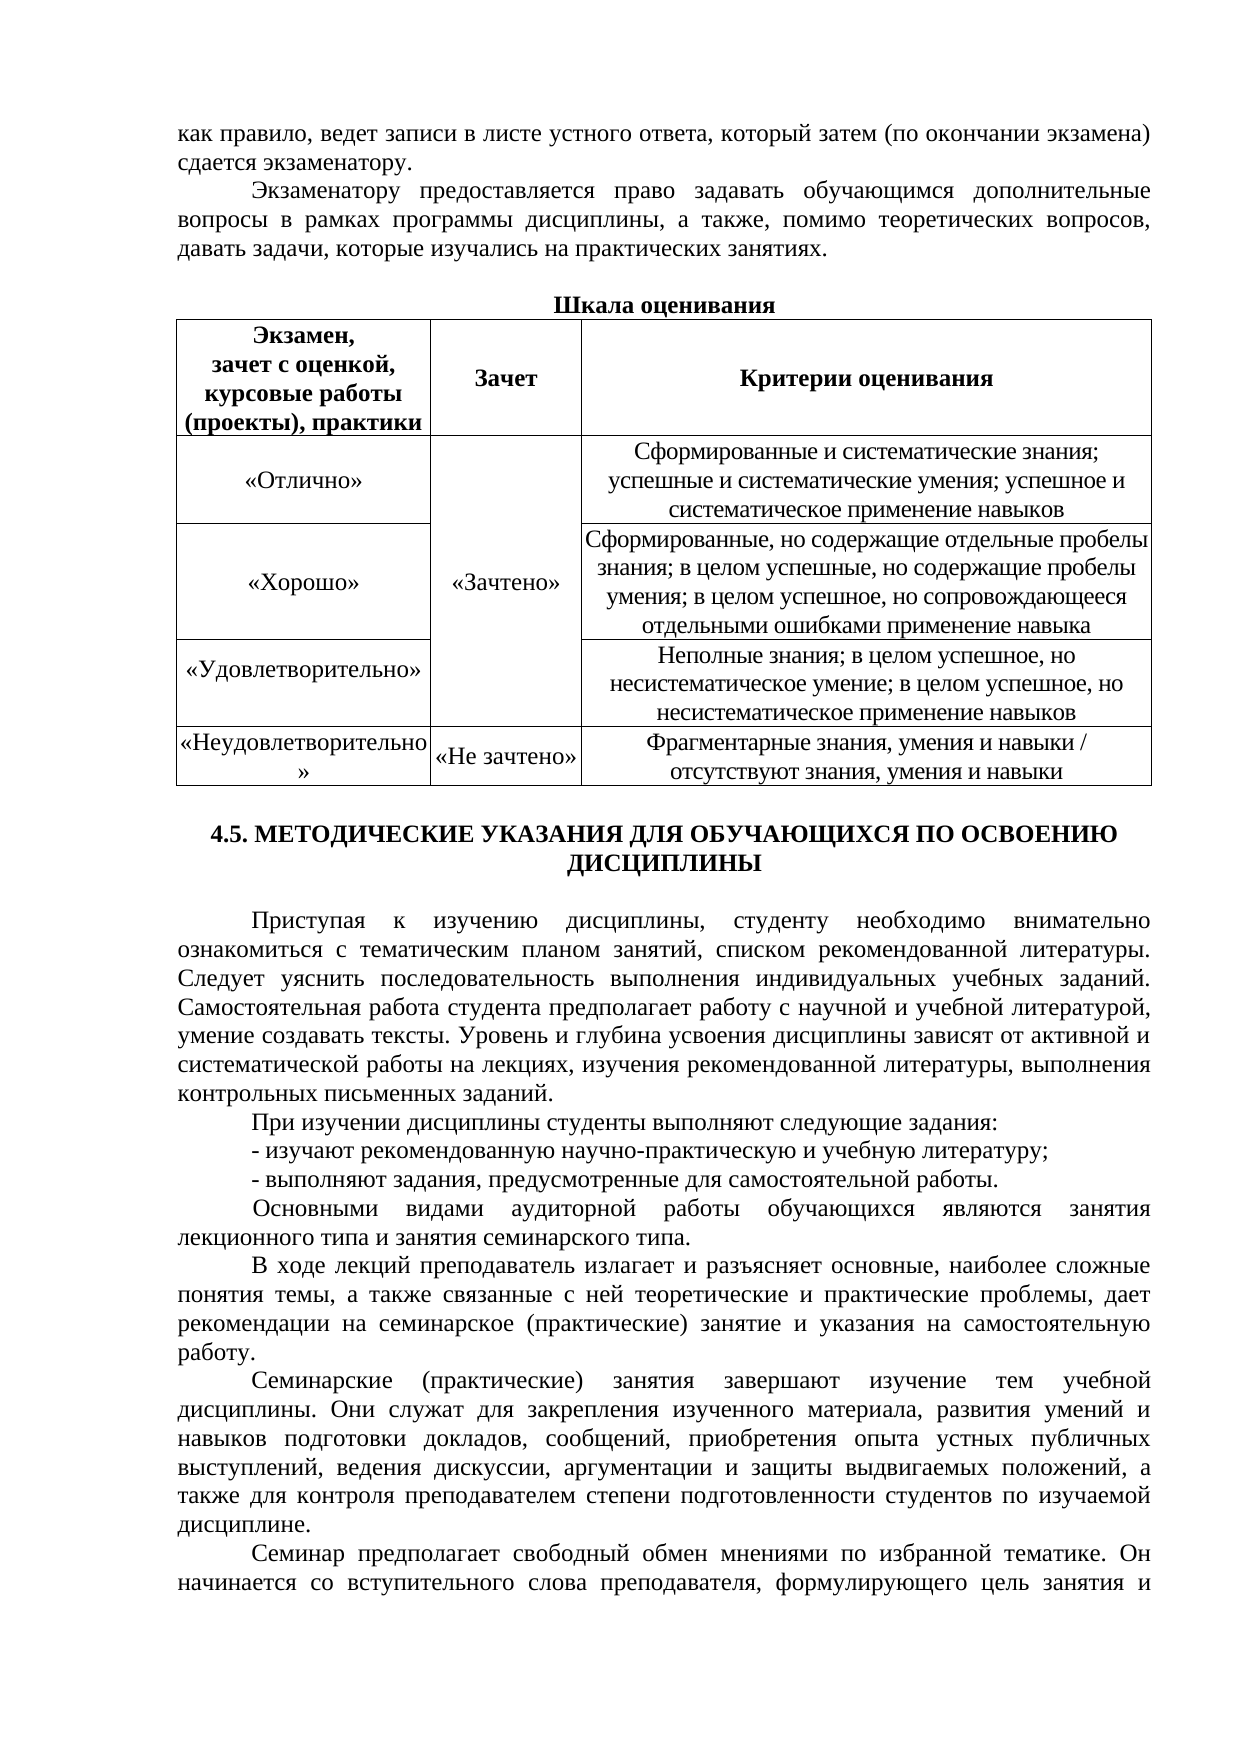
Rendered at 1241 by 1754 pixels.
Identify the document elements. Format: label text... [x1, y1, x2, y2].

table_cell Сформированные и систематические знания; успешные и систематические умения; успешное и систематическое применение навыков [582, 436, 1151, 523]
table_cell «Отлично» [177, 436, 430, 523]
list выполняют задания, предусмотренные для самостоятельной работы. [177, 1164, 1152, 1193]
table_header Зачет [431, 320, 581, 435]
table_cell «Не зачтено» [431, 727, 581, 784]
text Шкала оценивания [177, 291, 1152, 319]
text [177, 118, 1152, 176]
text В ходе лекций преподаватель излагает и разъясняет основные, наиболее сложные понятия темы, а также связанные с ней теоретические и практические проблемы, дает рекомендации на семинарское (практические) занятие и указания на самостоятельную работу. [177, 1250, 1152, 1365]
table_cell «Неудовлетворительно» [177, 727, 430, 784]
text При изучении дисциплины студенты выполняют следующие задания: [177, 1107, 1152, 1135]
table_header Критерии оценивания [582, 320, 1151, 435]
text Семинарские (практические) занятия завершают изучение тем учебной дисциплины. Они служат для закрепления изученного материала, развития умений и навыков подготовки докладов, сообщений, приобретения опыта устных публичных выступлений, ведения дискуссии, аргументации и защиты выдвигаемых положений, а также для контроля преподавателем степени подготовленности студентов по изучаемой дисциплине. [177, 1365, 1152, 1538]
text 4.5. МЕТОДИЧЕСКИЕ УКАЗАНИЯ ДЛЯ ОБУЧАЮЩИХСЯ ПО ОСВОЕНИЮ ДИСЦИПЛИНЫ [177, 819, 1152, 877]
table_header Экзамен, зачет с оценкой, курсовые работы (проекты), практики [177, 320, 430, 435]
table_cell Сформированные, но содержащие отдельные пробелы знания; в целом успешные, но содержащие пробелы умения; в целом успешное, но сопровождающееся отдельными ошибками применение навыка [582, 524, 1151, 639]
table_cell «Зачтено» [431, 436, 581, 726]
table_cell «Хорошо» [177, 524, 430, 639]
table_cell Фрагментарные знания, умения и навыки / отсутствуют знания, умения и навыки [582, 727, 1151, 784]
text Основными видами аудиторной работы обучающихся являются занятия лекционного типа и занятия семинарского типа. [177, 1193, 1152, 1250]
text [177, 1538, 1152, 1595]
table_cell «Удовлетворительно» [177, 640, 430, 726]
list изучают рекомендованную научно-практическую и учебную литературу; [177, 1135, 1152, 1164]
table_cell Неполные знания; в целом успешное, но несистематическое умение; в целом успешное, но несистематическое применение навыков [582, 640, 1151, 726]
text Приступая к изучению дисциплины, студенту необходимо внимательно ознакомиться с тематическим планом занятий, списком рекомендованной литературы. Следует уяснить последовательность выполнения индивидуальных учебных заданий. Самостоятельная работа студента предполагает работу с научной и учебной литературой, умение создавать тексты. Уровень и глубина усвоения дисциплины зависят от активной и систематической работы на лекциях, изучения рекомендованной литературы, выполнения контрольных письменных заданий. [177, 905, 1152, 1107]
text Экзаменатору предоставляется право задавать обучающимся дополнительные вопросы в рамках программы дисциплины, а также, помимо теоретических вопросов, давать задачи, которые изучались на практических занятиях. [177, 176, 1152, 262]
